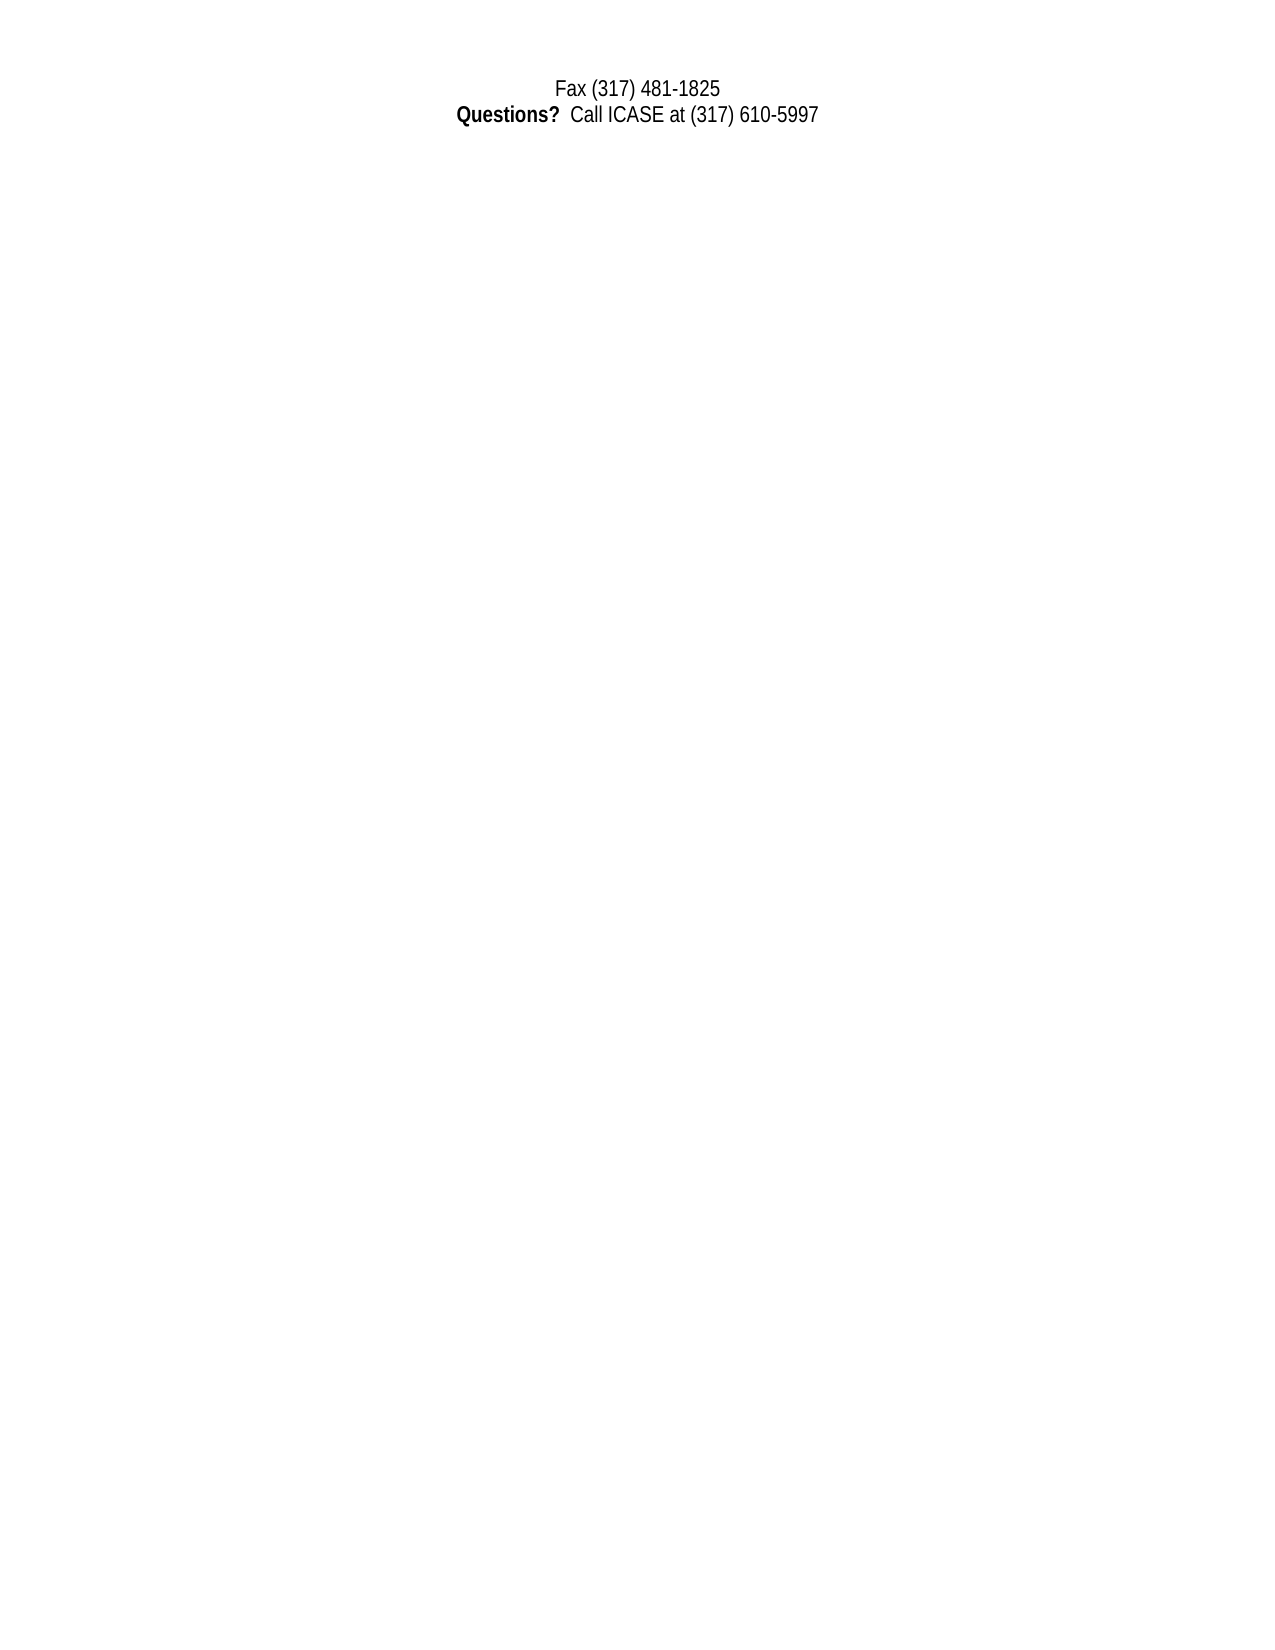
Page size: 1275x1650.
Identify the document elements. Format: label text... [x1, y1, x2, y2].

text Fax (317) 481-1825 [75, 75, 1200, 101]
text Questions? Call ICASE at (317) 610-5997 [75, 101, 1200, 128]
